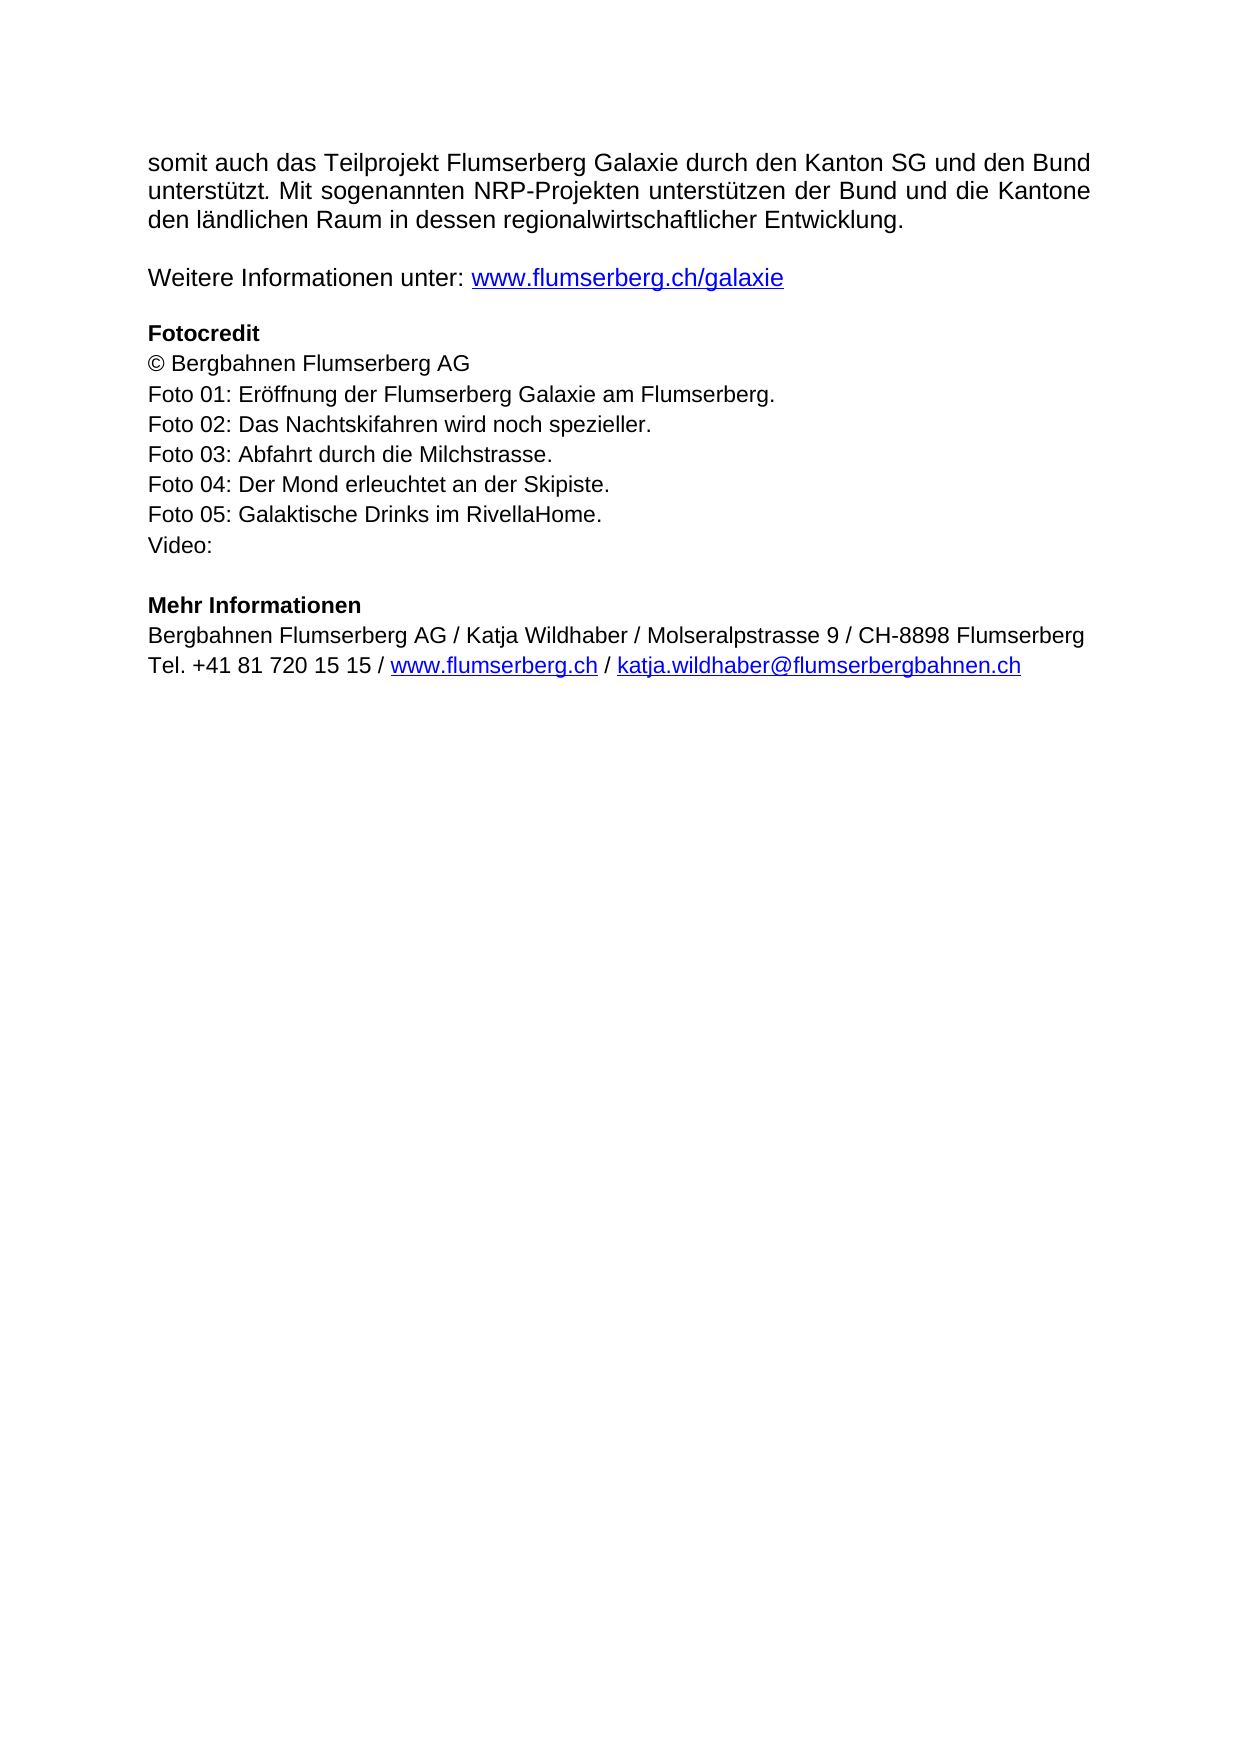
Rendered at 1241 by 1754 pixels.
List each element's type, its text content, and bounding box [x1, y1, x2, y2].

text Foto 03: Abfahrt durch die Milchstrasse. [148, 441, 1093, 467]
text Fotocredit [148, 320, 1093, 346]
text Weitere Informationen unter: www.flumserberg.ch/galaxie [148, 263, 1093, 291]
text Foto 04: Der Mond erleuchtet an der Skipiste. [148, 471, 1093, 497]
text Foto 05: Galaktische Drinks im RivellaHome. [148, 501, 1093, 528]
text Tel. +41 81 720 15 15 / www.flumserberg.ch / katja.wildhaber@flumserbergbahnen.ch [148, 652, 1093, 679]
text Video: [148, 532, 1093, 558]
text Bergbahnen Flumserberg AG / Katja Wildhaber / Molseralpstrasse 9 / CH-8898 Flumserberg [148, 622, 1093, 648]
text Mehr Informationen [148, 592, 1093, 618]
text Foto 02: Das Nachtskifahren wird noch spezieller. [148, 411, 1093, 437]
text © Bergbahnen Flumserberg AG [148, 350, 1093, 377]
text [148, 148, 1093, 234]
text Foto 01: Eröffnung der Flumserberg Galaxie am Flumserberg. [148, 381, 1093, 407]
